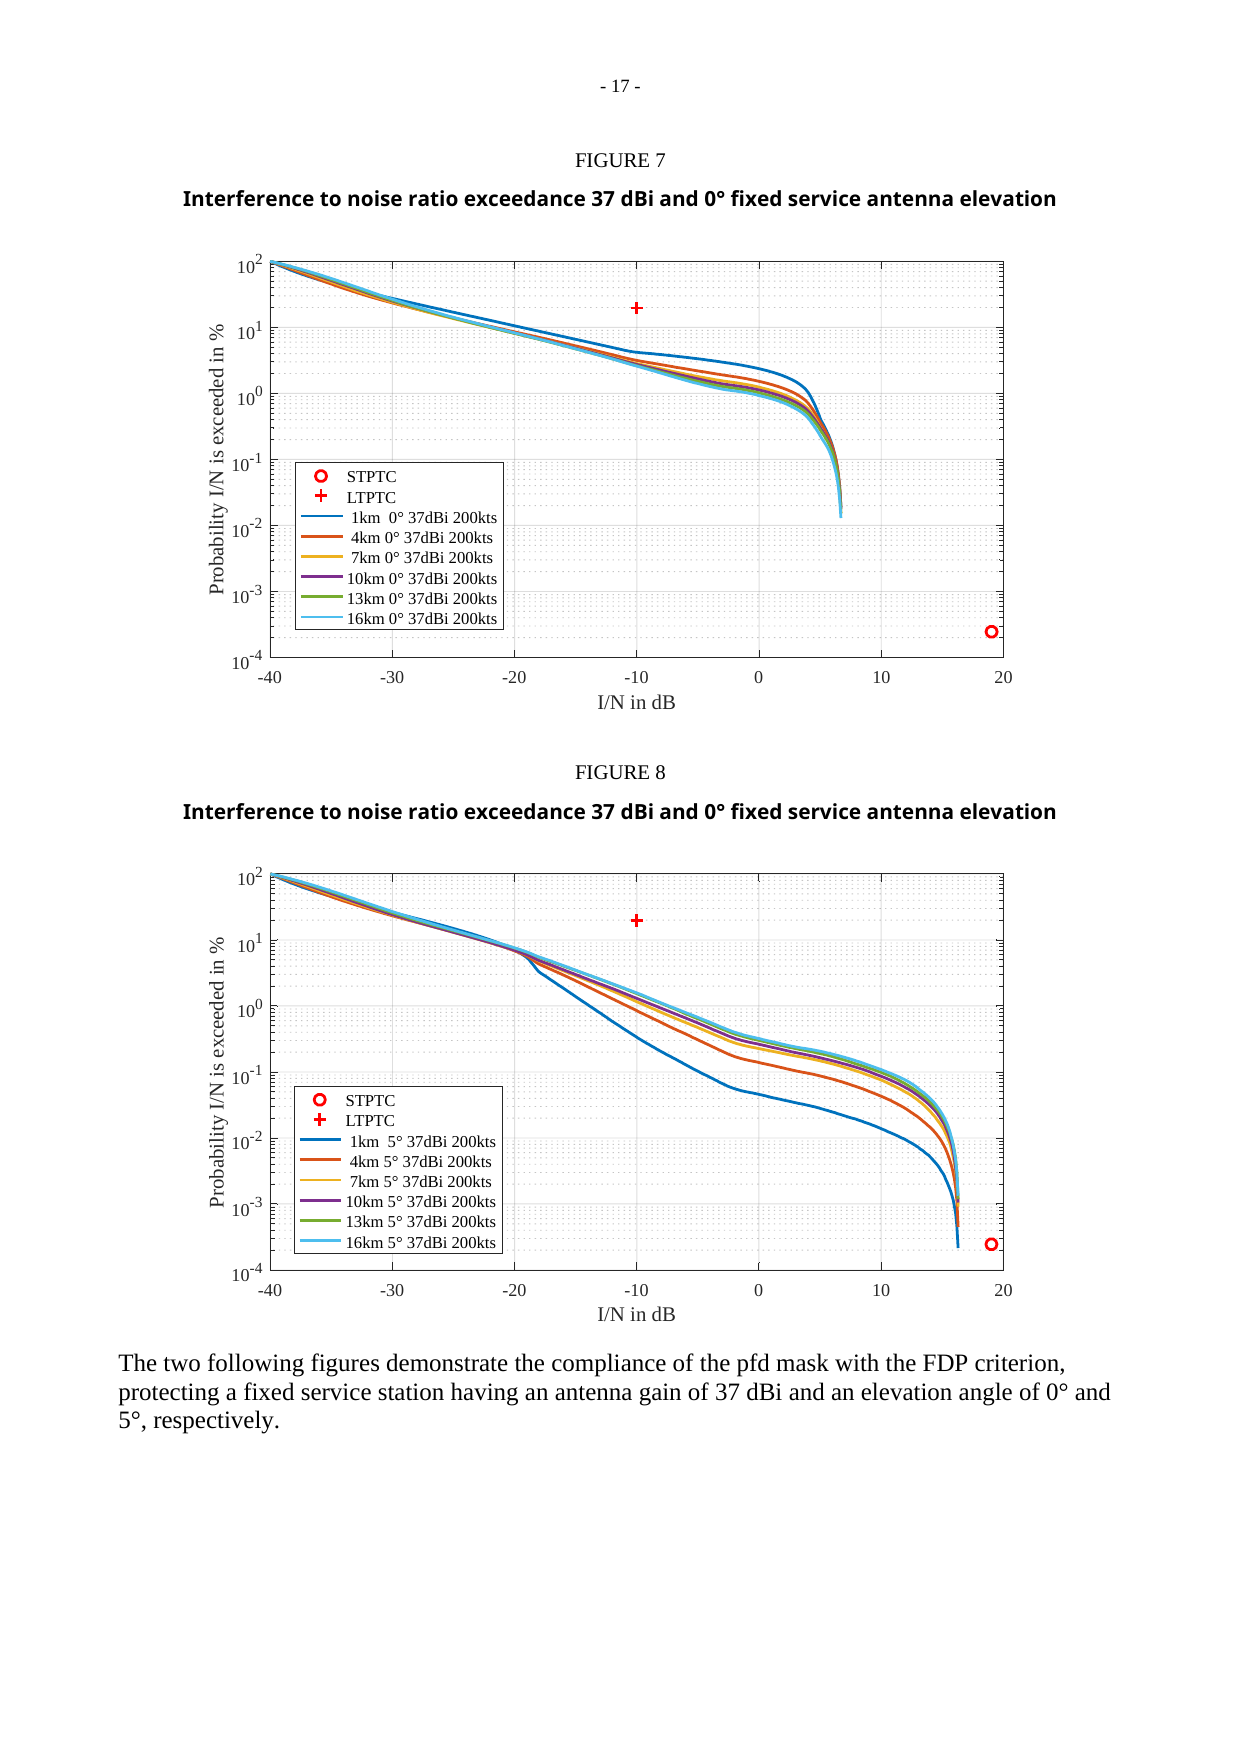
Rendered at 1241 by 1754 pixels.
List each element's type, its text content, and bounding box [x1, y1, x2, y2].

text Interference to noise ratio exceedance 37 dBi and 0° fixed service antenna elevation [118, 184, 1122, 213]
text Interference to noise ratio exceedance 37 dBi and 0° fixed service antenna elevation [118, 797, 1122, 825]
text The two following figures demonstrate the compliance of the pfd mask with the FDP criterion, protecting a fixed service station having an antenna gain of 37 dBi and an elevation angle of 0° and 5°, respectively. [118, 1348, 1122, 1434]
text FIGURE 8 [118, 760, 1122, 784]
text FIGURE 7 [118, 148, 1122, 172]
